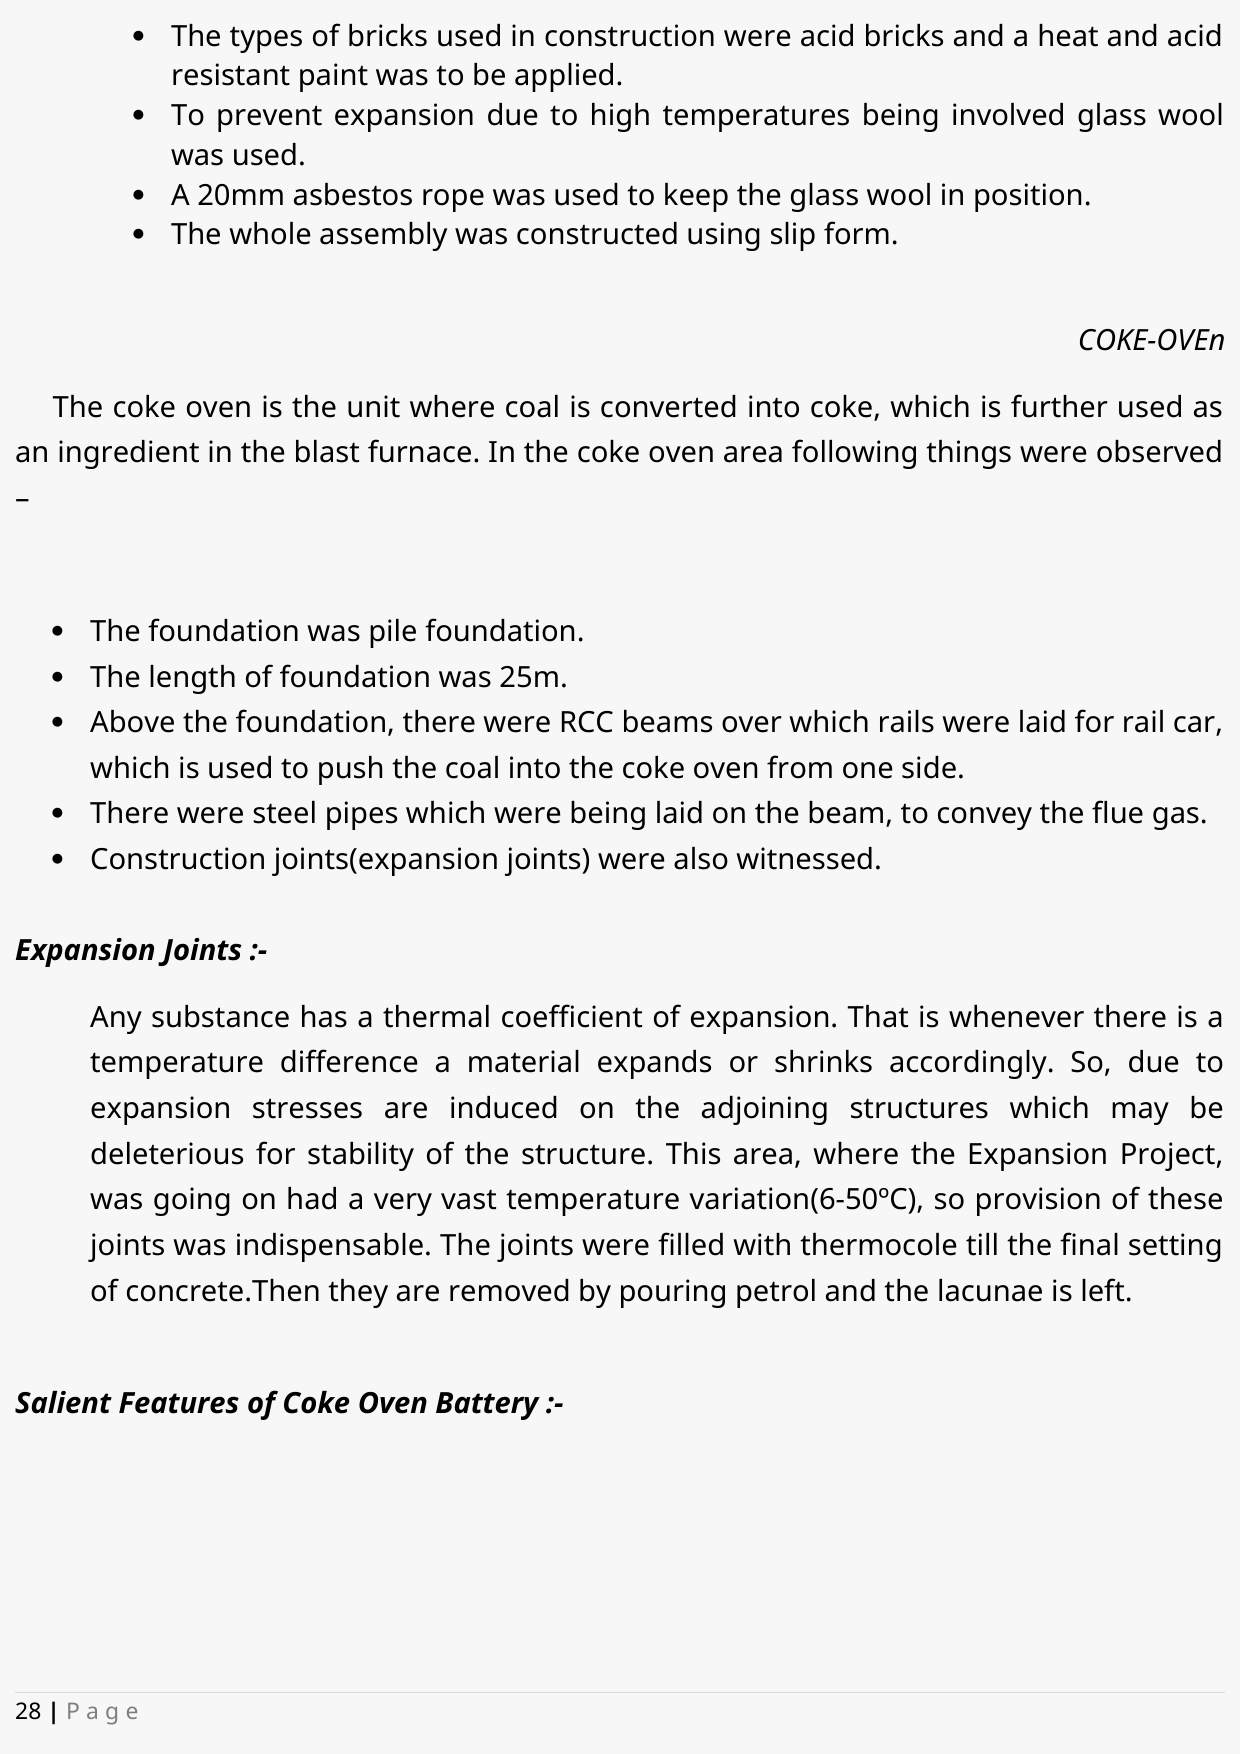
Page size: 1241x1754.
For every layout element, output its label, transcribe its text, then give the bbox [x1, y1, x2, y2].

list There were steel pipes which were being laid on the beam, to convey the flue gas. [52, 793, 1225, 832]
list The length of foundation was 25m. [52, 656, 1225, 696]
text Salient Features of Coke Oven Battery :- [15, 1382, 1225, 1422]
text Expansion Joints :- [15, 929, 1225, 969]
text The coke oven is the unit where coal is converted into coke, which is further used as an ingredient in the blast furnace. In the coke oven area following things were observed – [15, 386, 1225, 517]
list The types of bricks used in construction were acid bricks and a heat and acid resistant paint was to be applied. [133, 15, 1225, 94]
list Above the foundation, there were RCC beams over which rails were laid for rail car, which is used to push the coal into the coke oven from one side. [52, 701, 1225, 787]
list Construction joints(expansion joints) were also witnessed. [52, 838, 1225, 878]
list The foundation was pile foundation. [52, 610, 1225, 650]
list Any substance has a thermal coefficient of expansion. That is whenever there is a temperature difference a material expands or shrinks accordingly. So, due to expansion stresses are induced on the adjoining structures which may be deleterious for stability of the structure. This area, where the Expansion Project, was going on had a very vast temperature variation(6-50ºC), so provision of these joints was indispensable. The joints were filled with thermocole till the final setting of concrete.Then they are removed by pouring petrol and the lacunae is left. [90, 996, 1225, 1309]
text COKE-OVEn [15, 319, 1225, 359]
list The whole assembly was constructed using slip form. [133, 213, 1225, 253]
list To prevent expansion due to high temperatures being involved glass wool was used. [133, 94, 1225, 174]
list A 20mm asbestos rope was used to keep the glass wool in position. [133, 174, 1225, 213]
